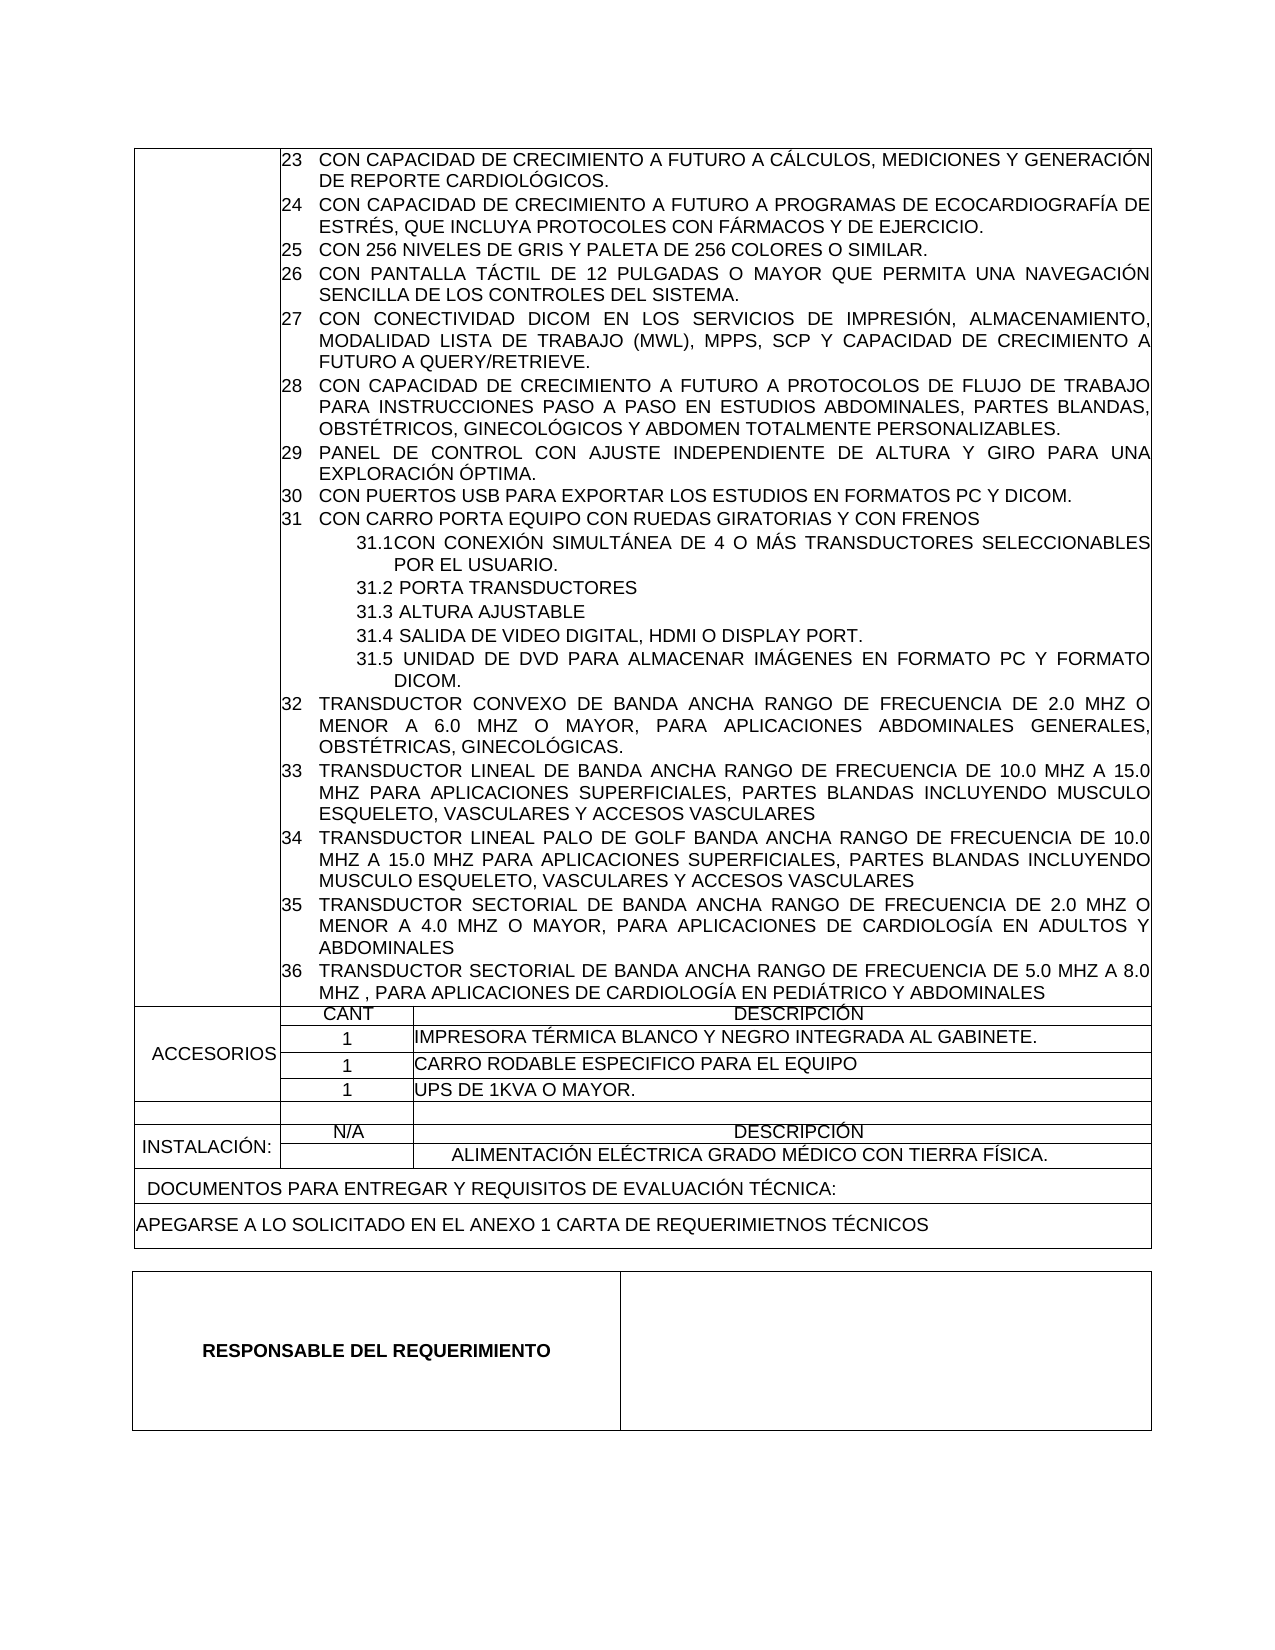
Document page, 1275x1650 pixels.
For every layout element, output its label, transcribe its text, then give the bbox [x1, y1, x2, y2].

table_cell IMPRESORA TÉRMICA BLANCO Y NEGRO INTEGRADA AL GABINETE. [414, 1026, 1151, 1052]
table_cell [281, 1102, 413, 1123]
table_cell [135, 1102, 280, 1123]
table_cell CARRO RODABLE ESPECIFICO PARA EL EQUIPO [414, 1053, 1151, 1078]
table_cell UPS DE 1KVA O MAYOR. [414, 1079, 1151, 1101]
table_cell ALIMENTACIÓN ELÉCTRICA GRADO MÉDICO CON TIERRA FÍSICA. [414, 1144, 1151, 1168]
table_cell CANT [281, 1007, 413, 1025]
table_cell DESCRIPCIÓN [414, 1007, 1151, 1025]
table_cell N/A [281, 1125, 413, 1143]
table_cell [414, 1102, 1151, 1123]
table_cell [281, 1144, 413, 1168]
table_cell INSTALACIÓN: [135, 1125, 280, 1168]
table_cell APEGARSE A LO SOLICITADO EN EL ANEXO 1 CARTA DE REQUERIMIETNOS TÉCNICOS [135, 1204, 1151, 1248]
table_cell DOCUMENTOS PARA ENTREGAR Y REQUISITOS DE EVALUACIÓN TÉCNICA: [135, 1169, 1151, 1203]
table_header [621, 1272, 1151, 1430]
table_cell 1 [281, 1026, 413, 1052]
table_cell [135, 149, 280, 1006]
table_header RESPONSABLE DEL REQUERIMIENTO [133, 1272, 620, 1430]
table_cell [281, 149, 1151, 1006]
table_cell 1 [281, 1053, 413, 1078]
table_cell 1 [281, 1079, 413, 1101]
table_cell ACCESORIOS [135, 1007, 280, 1101]
table_cell DESCRIPCIÓN [414, 1125, 1151, 1143]
